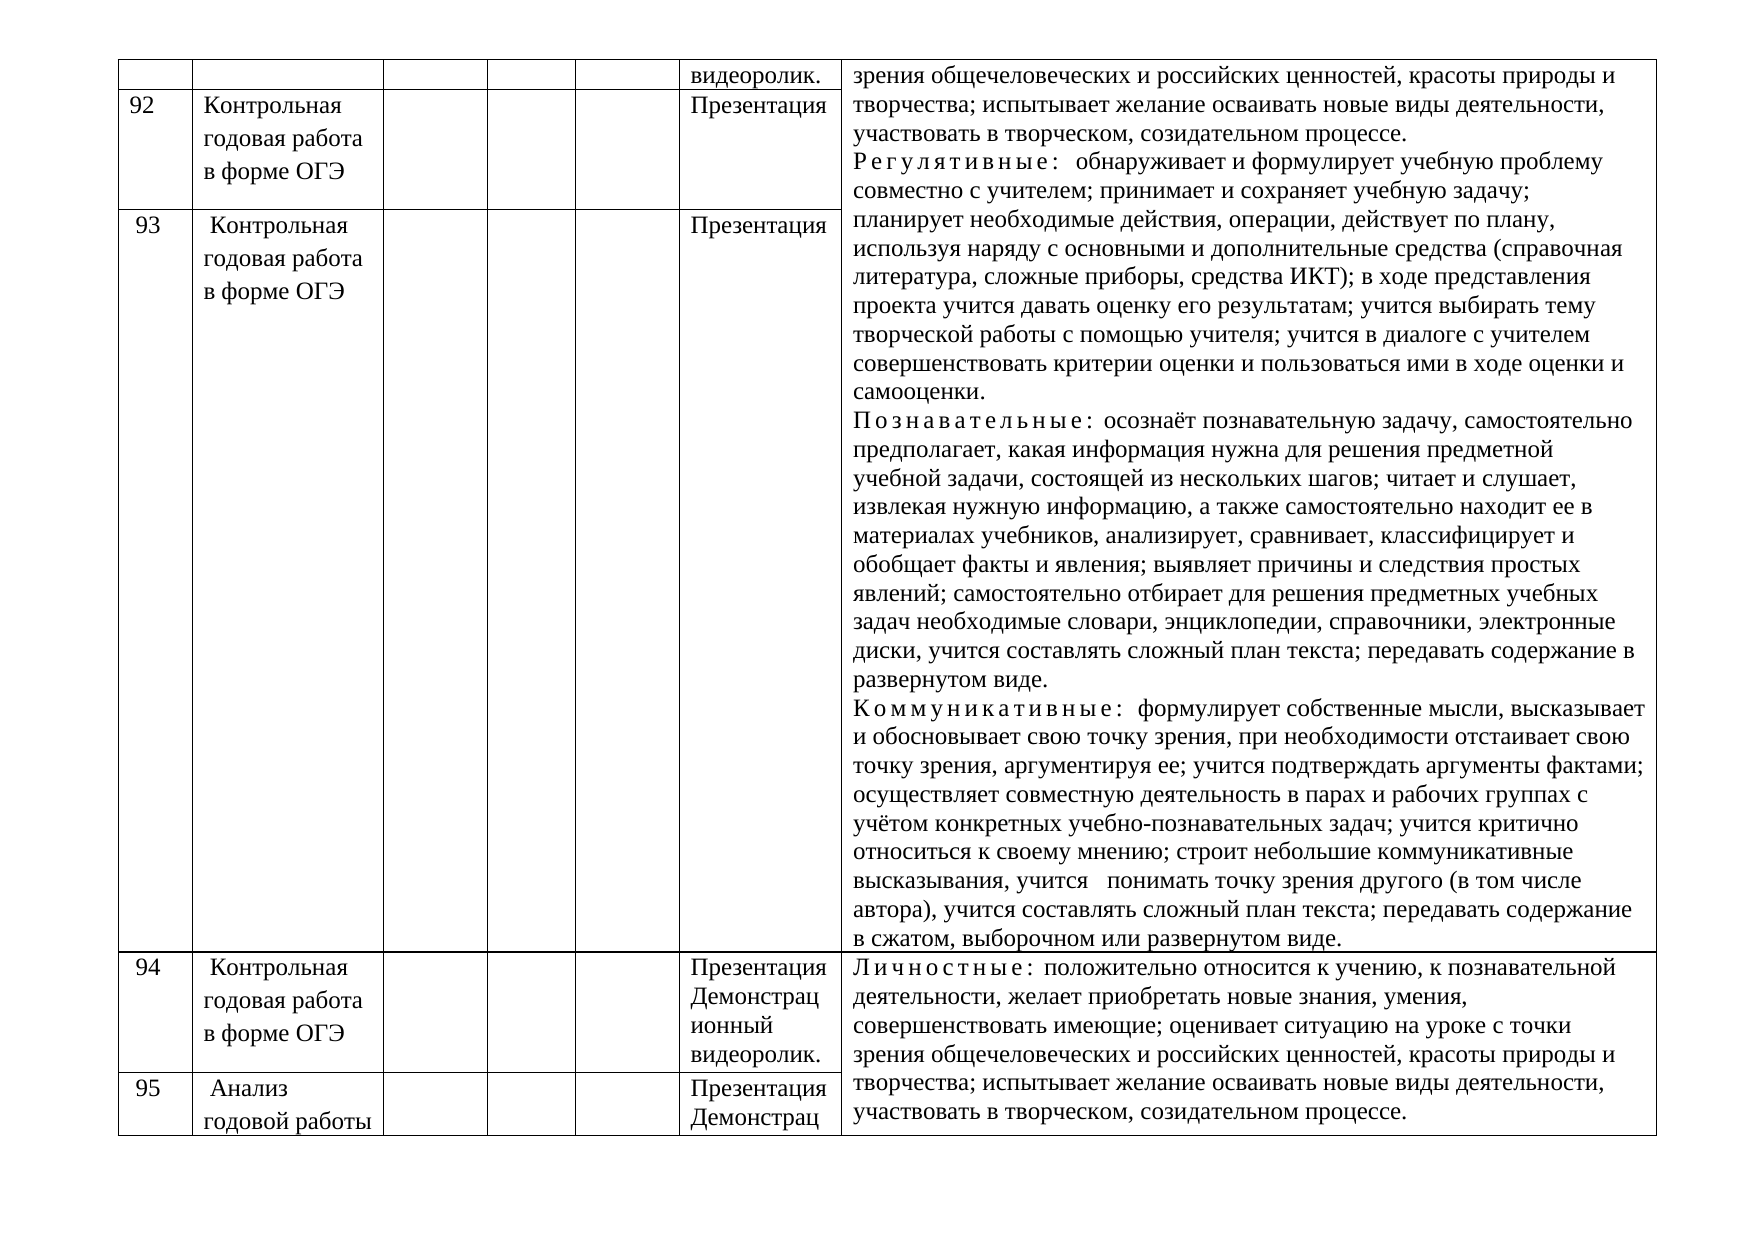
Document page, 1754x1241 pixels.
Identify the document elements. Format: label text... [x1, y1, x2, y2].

table_cell [576, 1073, 679, 1135]
table_cell [384, 60, 487, 89]
table_cell [384, 210, 487, 951]
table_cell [680, 60, 841, 89]
table_cell 92 [119, 90, 192, 209]
table_cell [488, 210, 575, 951]
table_cell [488, 90, 575, 209]
table_cell [576, 90, 679, 209]
table_cell 91 [119, 60, 192, 89]
table_cell [488, 1073, 575, 1135]
table_cell 93 [119, 210, 192, 951]
table_cell [488, 953, 575, 1072]
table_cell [193, 60, 383, 89]
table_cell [193, 1073, 383, 1135]
table_cell 94 [119, 953, 192, 1072]
table_cell [384, 953, 487, 1072]
table_cell [576, 60, 679, 89]
table_cell Контрольная годовая работа в форме ОГЭ [193, 210, 383, 951]
table_cell [576, 953, 679, 1072]
table_cell ПрезентацияДемонстрационный видеоролик. [680, 953, 841, 1072]
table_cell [193, 90, 383, 209]
table_cell Контрольная годовая работа в форме ОГЭ [193, 953, 383, 1072]
table_cell Презентация [680, 90, 841, 209]
table_cell [576, 210, 679, 951]
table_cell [680, 1073, 841, 1135]
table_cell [842, 60, 1656, 951]
table_cell [384, 1073, 487, 1135]
table_cell 95 [119, 1073, 192, 1135]
table_cell [384, 90, 487, 209]
table_cell [488, 60, 575, 89]
table_cell Презентация [680, 210, 841, 951]
